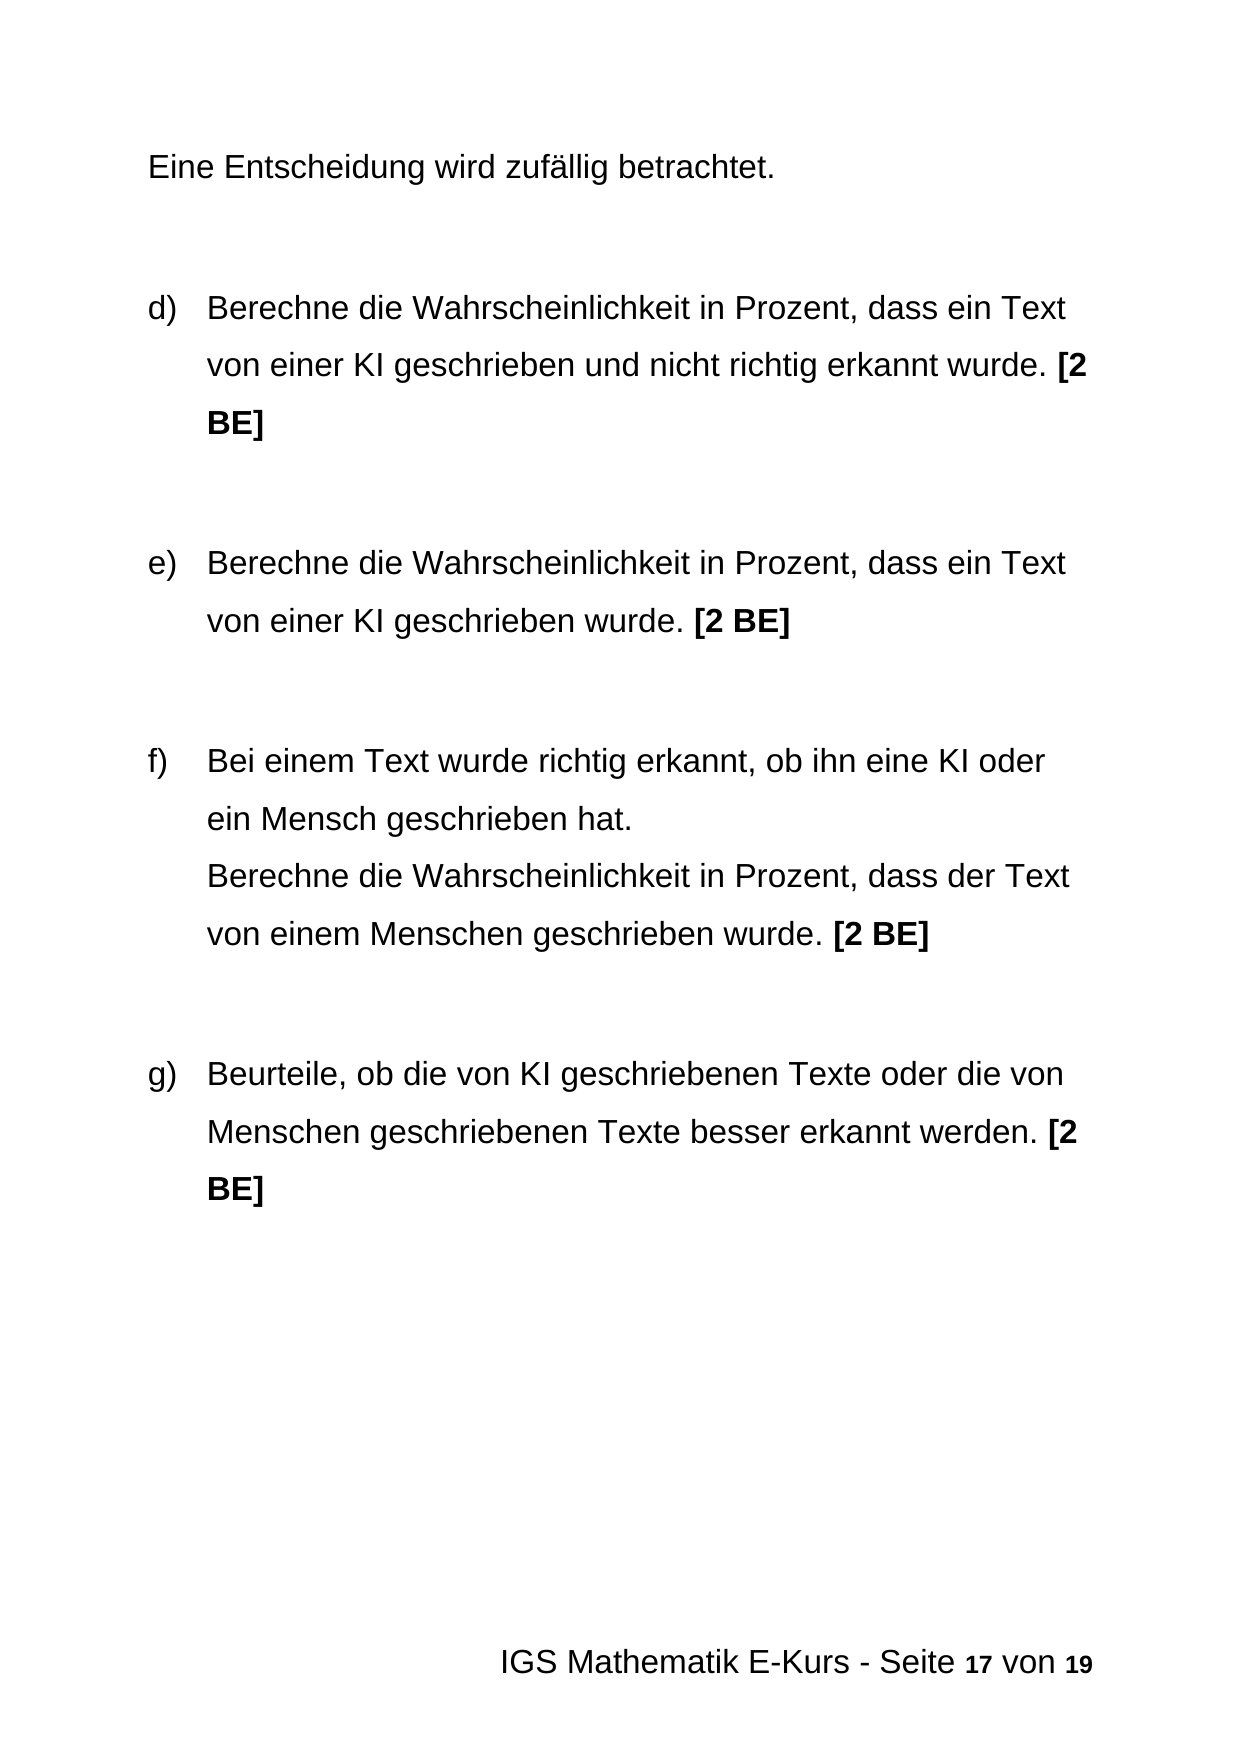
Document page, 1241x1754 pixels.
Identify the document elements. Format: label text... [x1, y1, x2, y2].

list g) Beurteile, ob die von KI geschriebenen Texte oder die von Menschen geschriebenen Texte besser erkannt werden. [2 BE] [148, 1054, 1093, 1208]
list d) Berechne die Wahrscheinlichkeit in Prozent, dass ein Text von einer KI geschrieben und nicht richtig erkannt wurde. [2 BE] [148, 288, 1093, 441]
list e) Berechne die Wahrscheinlichkeit in Prozent, dass ein Text von einer KI geschrieben wurde. [2 BE] [148, 543, 1093, 639]
list f) Bei einem Text wurde richtig erkannt, ob ihn eine KI oder ein Mensch geschrieben hat. Berechne die Wahrscheinlichkeit in Prozent, dass der Text von einem Menschen geschrieben wurde. [2 BE] [148, 741, 1093, 952]
text Eine Entscheidung wird zufällig betrachtet. [148, 148, 1093, 186]
